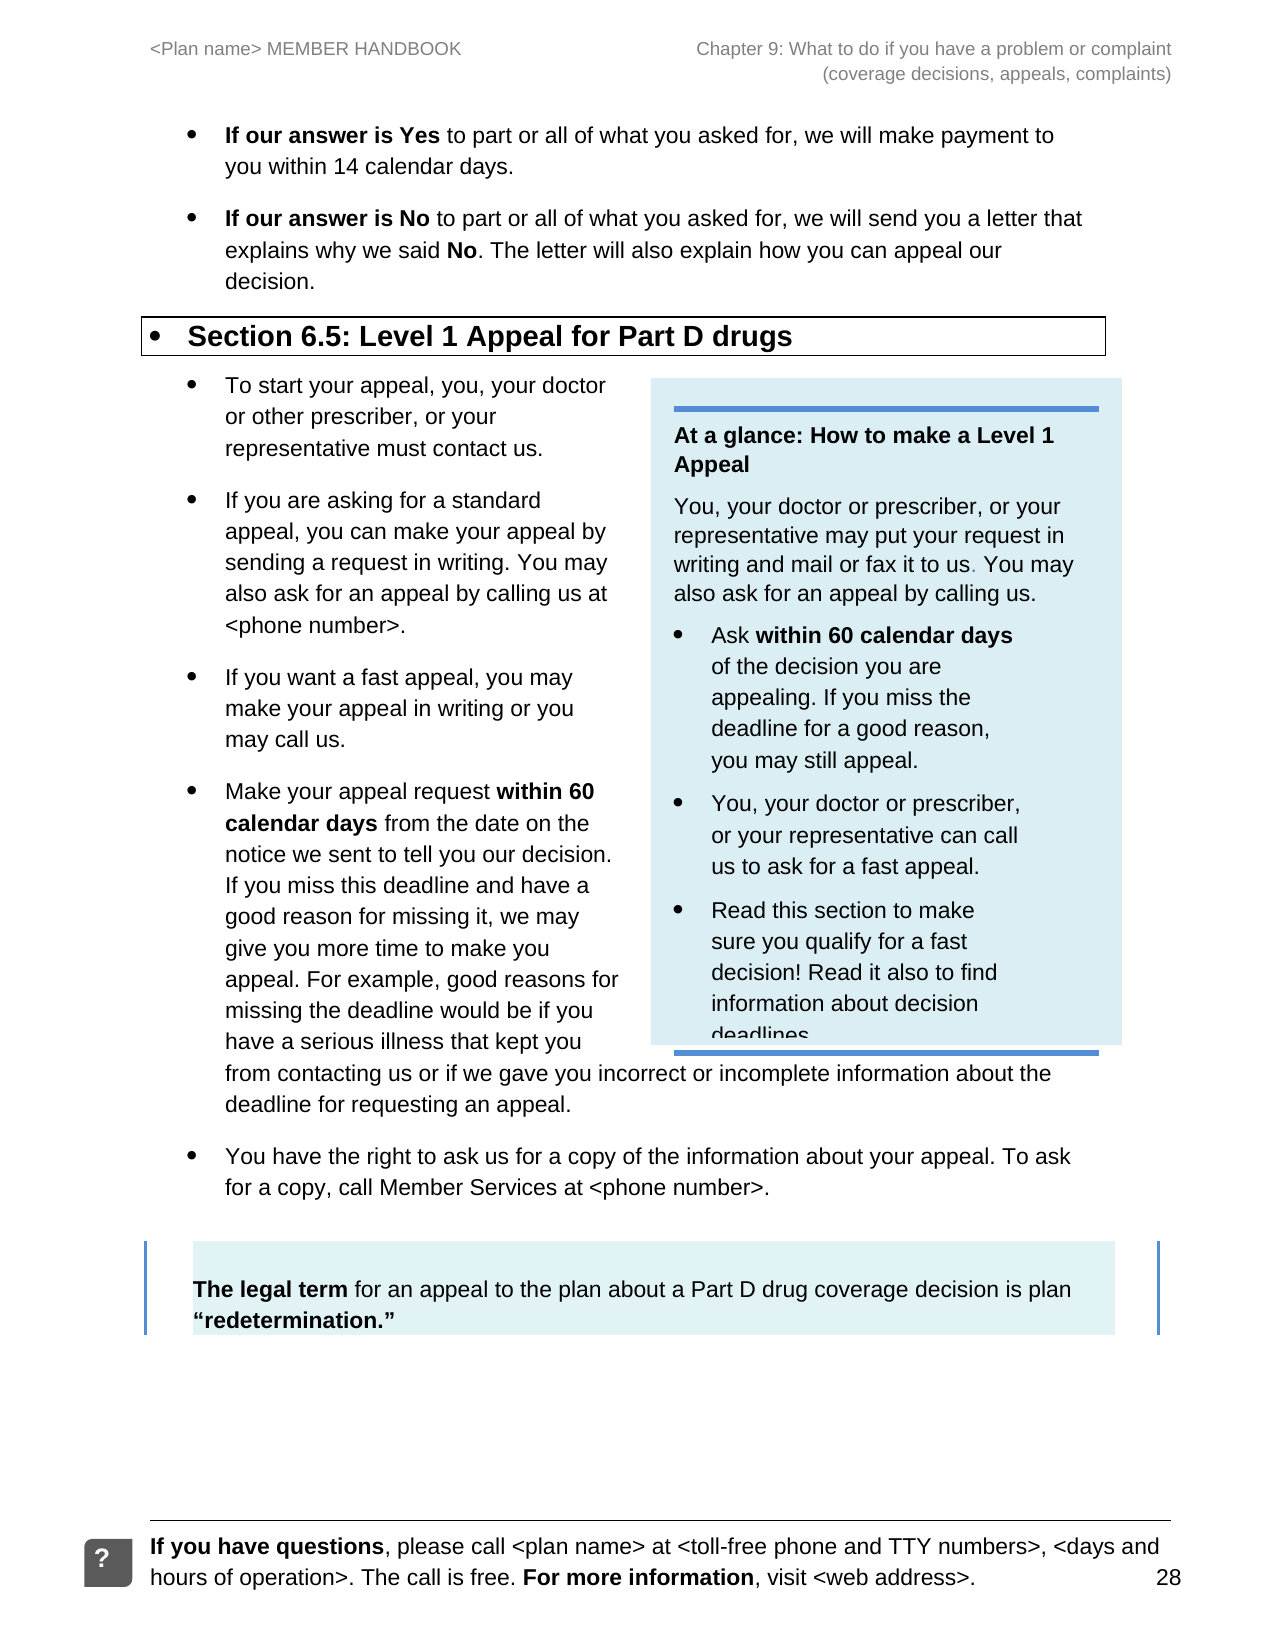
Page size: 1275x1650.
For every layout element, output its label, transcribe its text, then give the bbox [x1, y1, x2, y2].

list If you want a fast appeal, you may make your appeal in writing or you may call us. [187, 660, 650, 754]
list You have the right to ask us for a copy of the information about your appeal. To ask for a copy, call Member Services at <phone number>. [187, 1139, 1096, 1202]
list Make your appeal request within 60 calendar days from the date on the notice we sent to tell you our decision. If you miss this deadline and have a good reason for missing it, we may give you more time to make you appeal. For example, good reasons for missing the deadline would be if you have a serious illness that kept you from contacting us or if we gave you incorrect or incomplete information about the deadline for requesting an appeal. [187, 775, 1096, 1118]
subtitle Section 6.5: Level 1 Appeal for Part D drugs [142, 318, 1105, 355]
list If our answer is Yes to part or all of what you asked for, we will make payment to you within 14 calendar days. [187, 118, 1096, 181]
list To start your appeal, you, your doctor or other prescriber, or your representative must contact us. [187, 368, 1096, 462]
list If you are asking for a standard appeal, you can make your appeal by sending a request in writing. You may also ask for an appeal by calling us at <phone number>. [187, 483, 650, 639]
